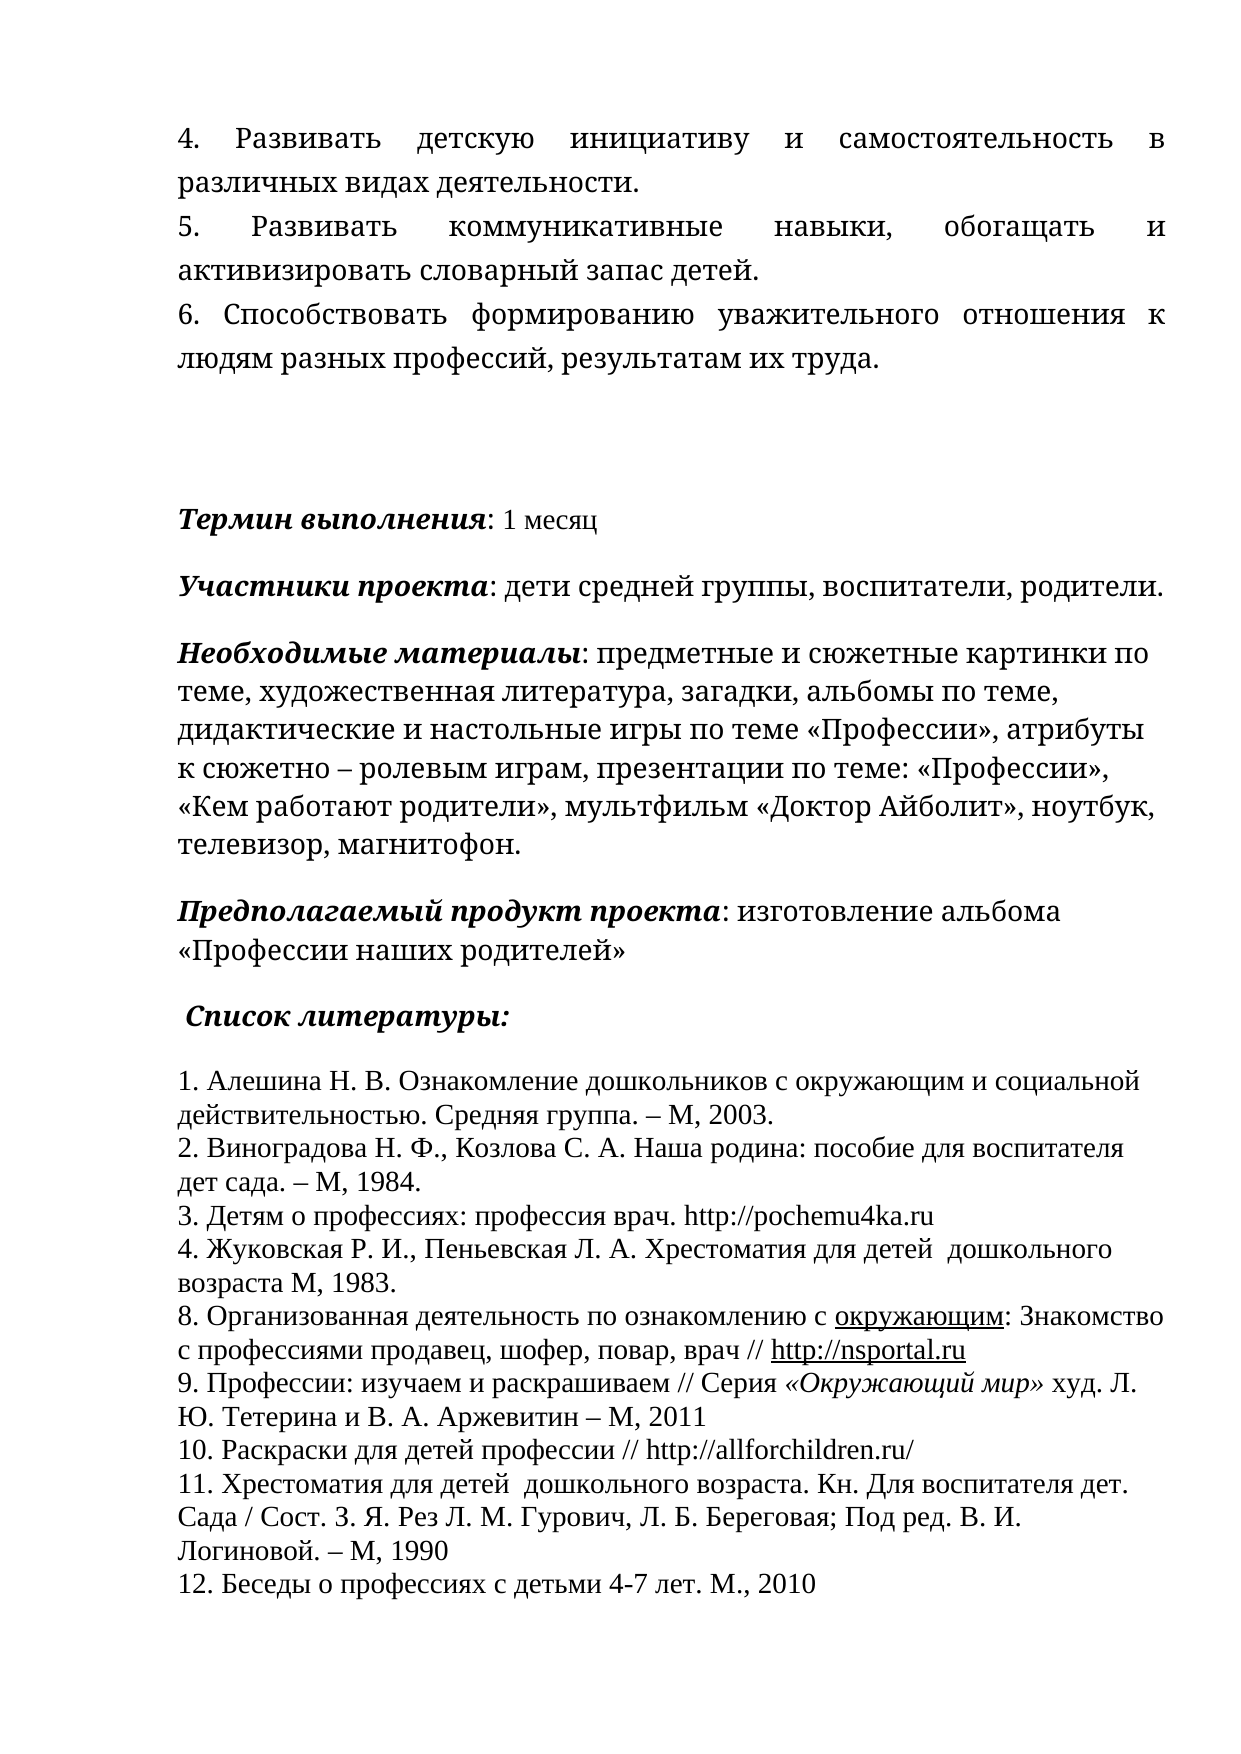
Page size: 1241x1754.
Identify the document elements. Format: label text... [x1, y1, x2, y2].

text Предполагаемый продукт проекта: изготовление альбома «Профессии наших родителей» [177, 891, 1167, 968]
text 4. Жуковская Р. И., Пеньевская Л. А. Хрестоматия для детей дошкольного возраста М, 1983. [177, 1231, 1167, 1298]
text Термин выполнения: 1 месяц [177, 499, 1167, 537]
text 2. Виноградова Н. Ф., Козлова С. А. Наша родина: пособие для воспитателя дет сада. – М, 1984. [177, 1131, 1167, 1198]
text 4. Развивать детскую инициативу и самостоятельность в различных видах деятельности. [177, 118, 1167, 201]
text 3. Детям о профессиях: профессия врач. http://pochemu4ka.ru [177, 1198, 1167, 1231]
text Необходимые материалы: предметные и сюжетные картинки по теме, художественная литература, загадки, альбомы по теме, дидактические и настольные игры по теме «Профессии», атрибуты к сюжетно – ролевым играм, презентации по теме: «Профессии», «Кем работают родители», мультфильм «Доктор Айболит», ноутбук, телевизор, магнитофон. [177, 633, 1167, 863]
text Список литературы: [177, 997, 1167, 1035]
text Участники проекта: дети средней группы, воспитатели, родители. [177, 566, 1167, 604]
text 10. Раскраски для детей профессии // http://allforchildren.ru/ [177, 1432, 1167, 1466]
text 11. Хрестоматия для детей дошкольного возраста. Кн. Для воспитателя дет. Сада / Сост. З. Я. Рез Л. М. Гурович, Л. Б. Береговая; Под ред. В. И. Логиновой. – М, 1990 [177, 1466, 1167, 1567]
text 6. Способствовать формированию уважительного отношения к людям разных профессий, результатам их труда. [177, 294, 1167, 377]
text 5. Развивать коммуникативные навыки, обогащать и активизировать словарный запас детей. [177, 206, 1167, 289]
text 12. Беседы о профессиях с детьми 4-7 лет. М., 2010 [177, 1567, 1167, 1600]
text 9. Профессии: изучаем и раскрашиваем // Серия «Окружающий мир» худ. Л. Ю. Тетерина и В. А. Аржевитин – М, 2011 [177, 1365, 1167, 1432]
text 1. Алешина Н. В. Ознакомление дошкольников с окружающим и социальной действительностью. Средняя группа. – М, 2003. [177, 1063, 1167, 1131]
text 8. Организованная деятельность по ознакомлению с окружающим: Знакомство с профессиями продавец, шофер, повар, врач // http://nsportal.ru [177, 1298, 1167, 1365]
